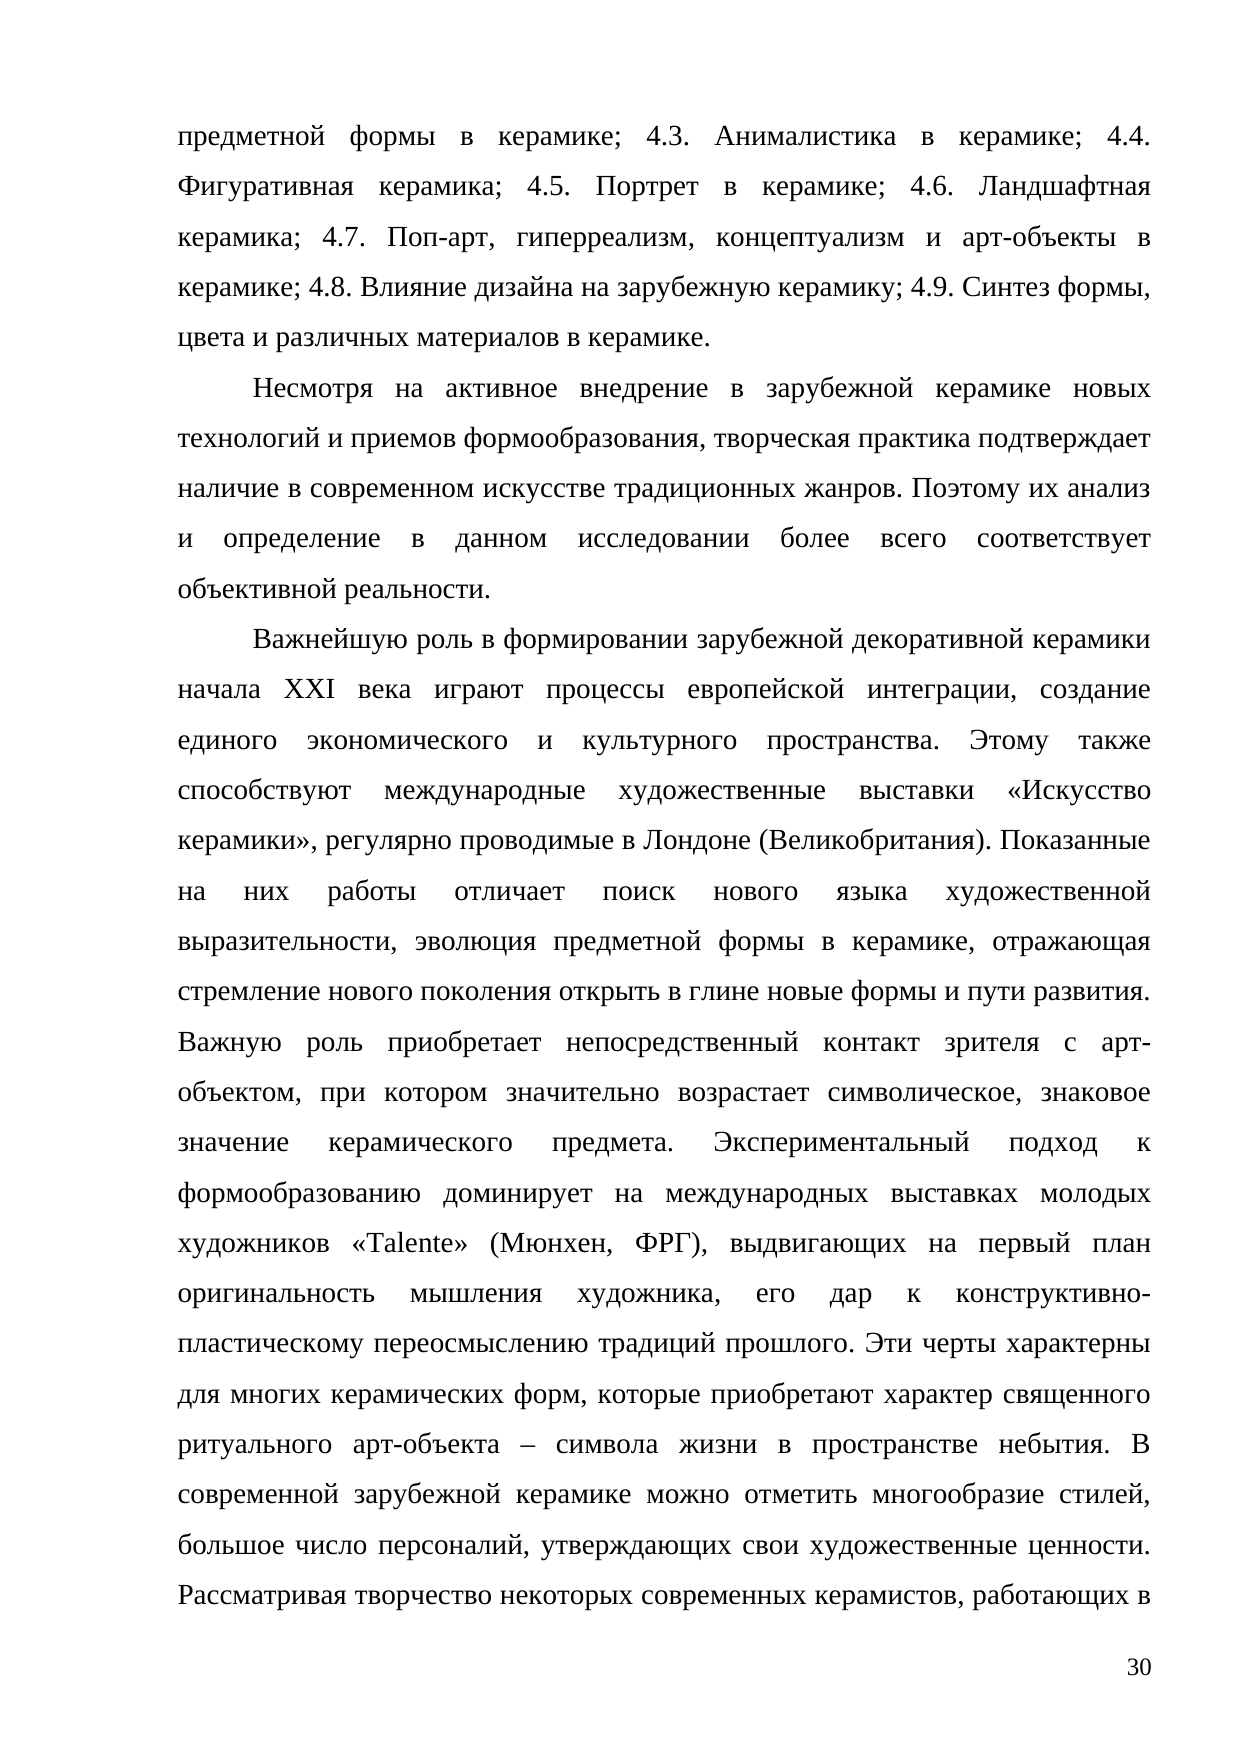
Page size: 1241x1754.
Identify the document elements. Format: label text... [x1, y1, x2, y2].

text Несмотря на активное внедрение в зарубежной керамике новых технологий и приемов формообразования, творческая практика подтверждает наличие в современном искусстве традиционных жанров. Поэтому их анализ и определение в данном исследовании более всего соответствует объективной реальности. [177, 370, 1152, 604]
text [177, 621, 1152, 1611]
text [177, 118, 1152, 353]
